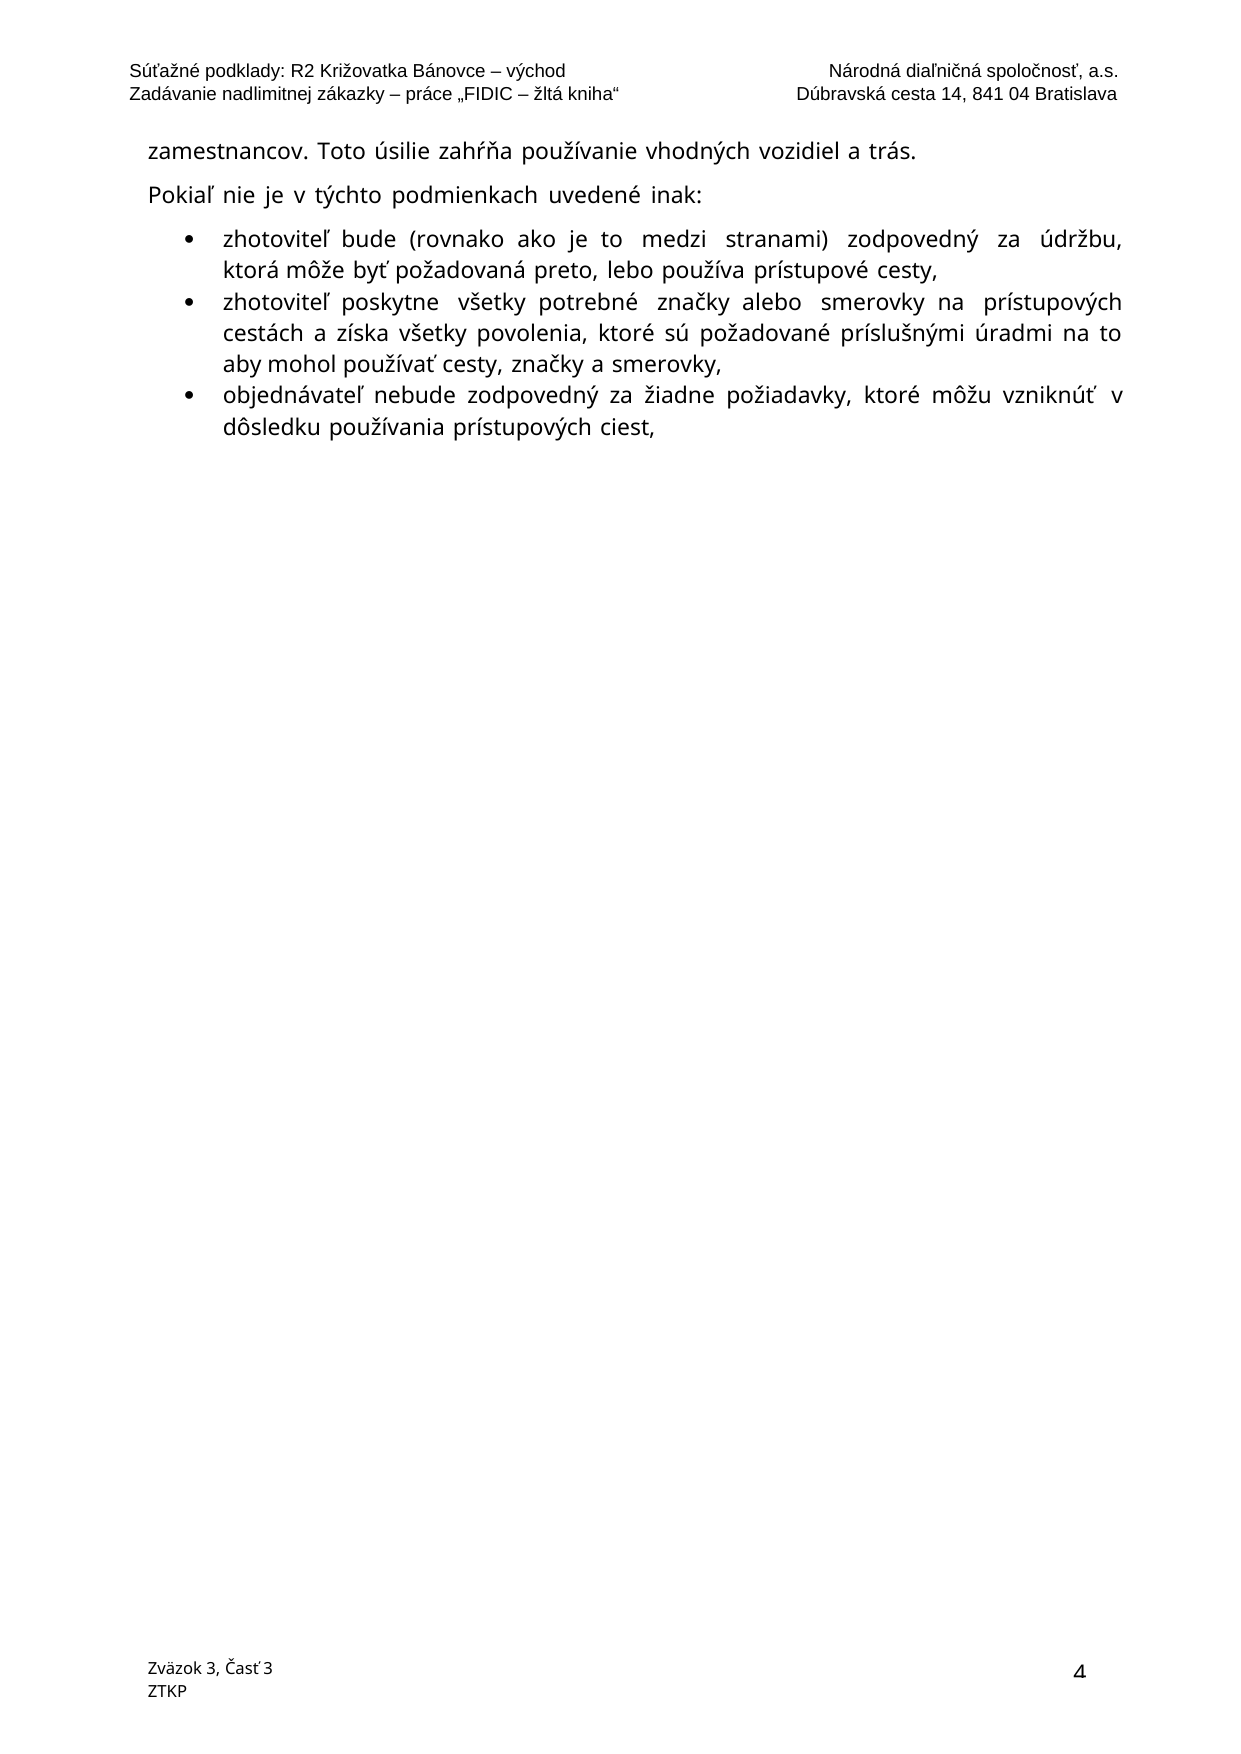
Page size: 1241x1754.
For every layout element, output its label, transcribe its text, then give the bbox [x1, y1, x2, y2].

list zhotoviteľ bude (rovnako ako je to medzi stranami) zodpovedný za údržbu, ktorá môže byť požadovaná preto, lebo používa prístupové cesty, [185, 223, 1123, 285]
list zhotoviteľ poskytne všetky potrebné značky alebo smerovky na prístupových cestách a získa všetky povolenia, ktoré sú požadované príslušnými úradmi na to aby mohol používať cesty, značky a smerovky, [185, 285, 1123, 379]
text Pokiaľ nie je v týchto podmienkach uvedené inak: [148, 179, 1134, 210]
list objednávateľ nebude zodpovedný za žiadne požiadavky, ktoré môžu vzniknúť v dôsledku používania prístupových ciest, [185, 379, 1123, 442]
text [148, 135, 1123, 166]
